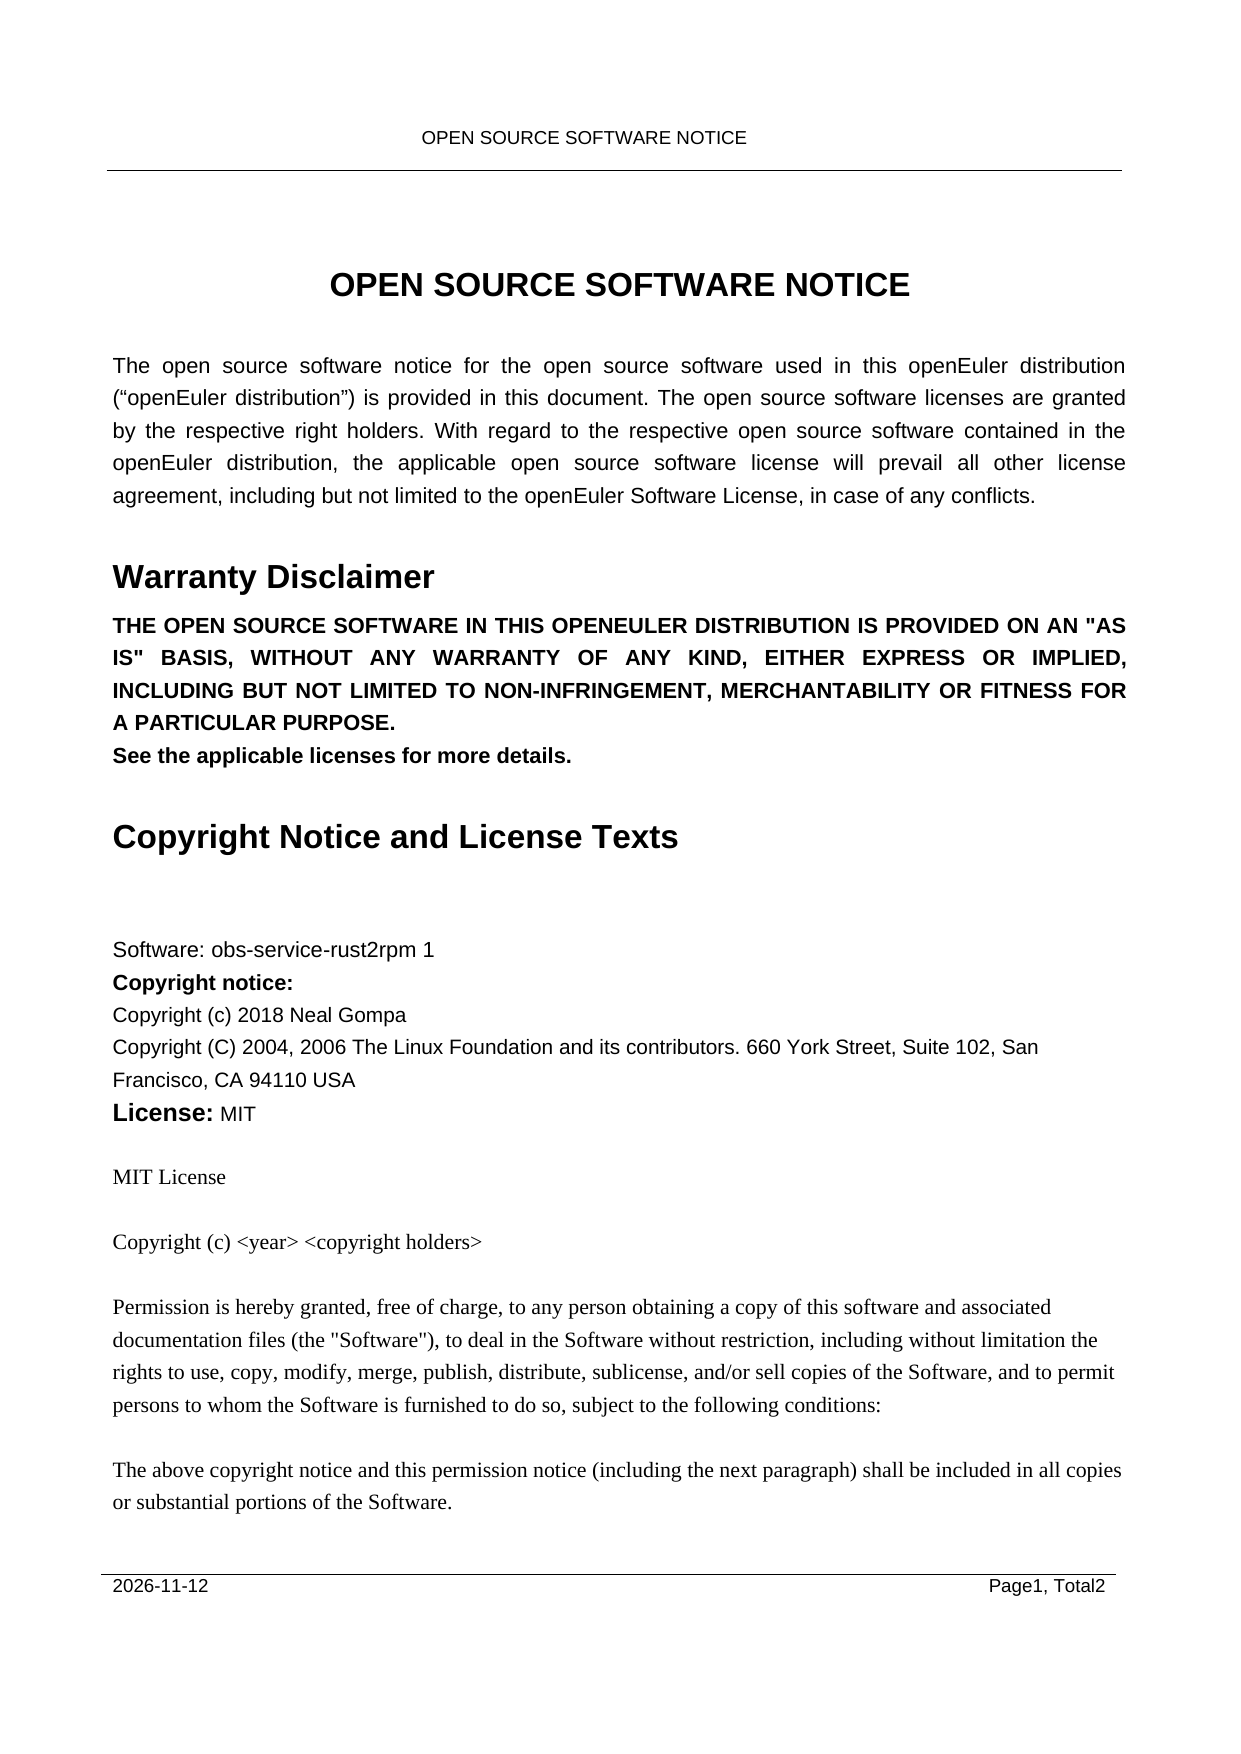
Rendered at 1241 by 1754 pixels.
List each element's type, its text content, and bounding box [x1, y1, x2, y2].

text Copyright (C) 2004, 2006 The Linux Foundation and its contributors. 660 York Street, Suite 102, San Francisco, CA 94110 USA [112, 1031, 1128, 1096]
text The open source software notice for the open source software used in this openEuler distribution (“openEuler distribution”) is provided in this document. The open source software licenses are granted by the respective right holders. With regard to the respective open source software contained in the openEuler distribution, the applicable open source software license will prevail all other license agreement, including but not limited to the openEuler Software License, in case of any conflicts. [112, 349, 1128, 511]
text THE OPEN SOURCE SOFTWARE IN THIS OPENEULER DISTRIBUTION IS PROVIDED ON AN "AS IS" BASIS, WITHOUT ANY WARRANTY OF ANY KIND, EITHER EXPRESS OR IMPLIED, INCLUDING BUT NOT LIMITED TO NON-INFRINGEMENT, MERCHANTABILITY OR FITNESS FOR A PARTICULAR PURPOSE. See the applicable licenses for more details. [112, 609, 1128, 771]
text Copyright (c) 2018 Neal Gompa [112, 998, 1128, 1031]
text OPEN SOURCE SOFTWARE NOTICE [112, 251, 1128, 316]
text Copyright Notice and License Texts [112, 804, 1128, 869]
text Software: obs-service-rust2rpm 1 [112, 933, 1128, 966]
text Copyright notice: [112, 966, 1128, 998]
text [112, 1096, 1128, 1518]
text Warranty Disclaimer [112, 544, 1128, 609]
